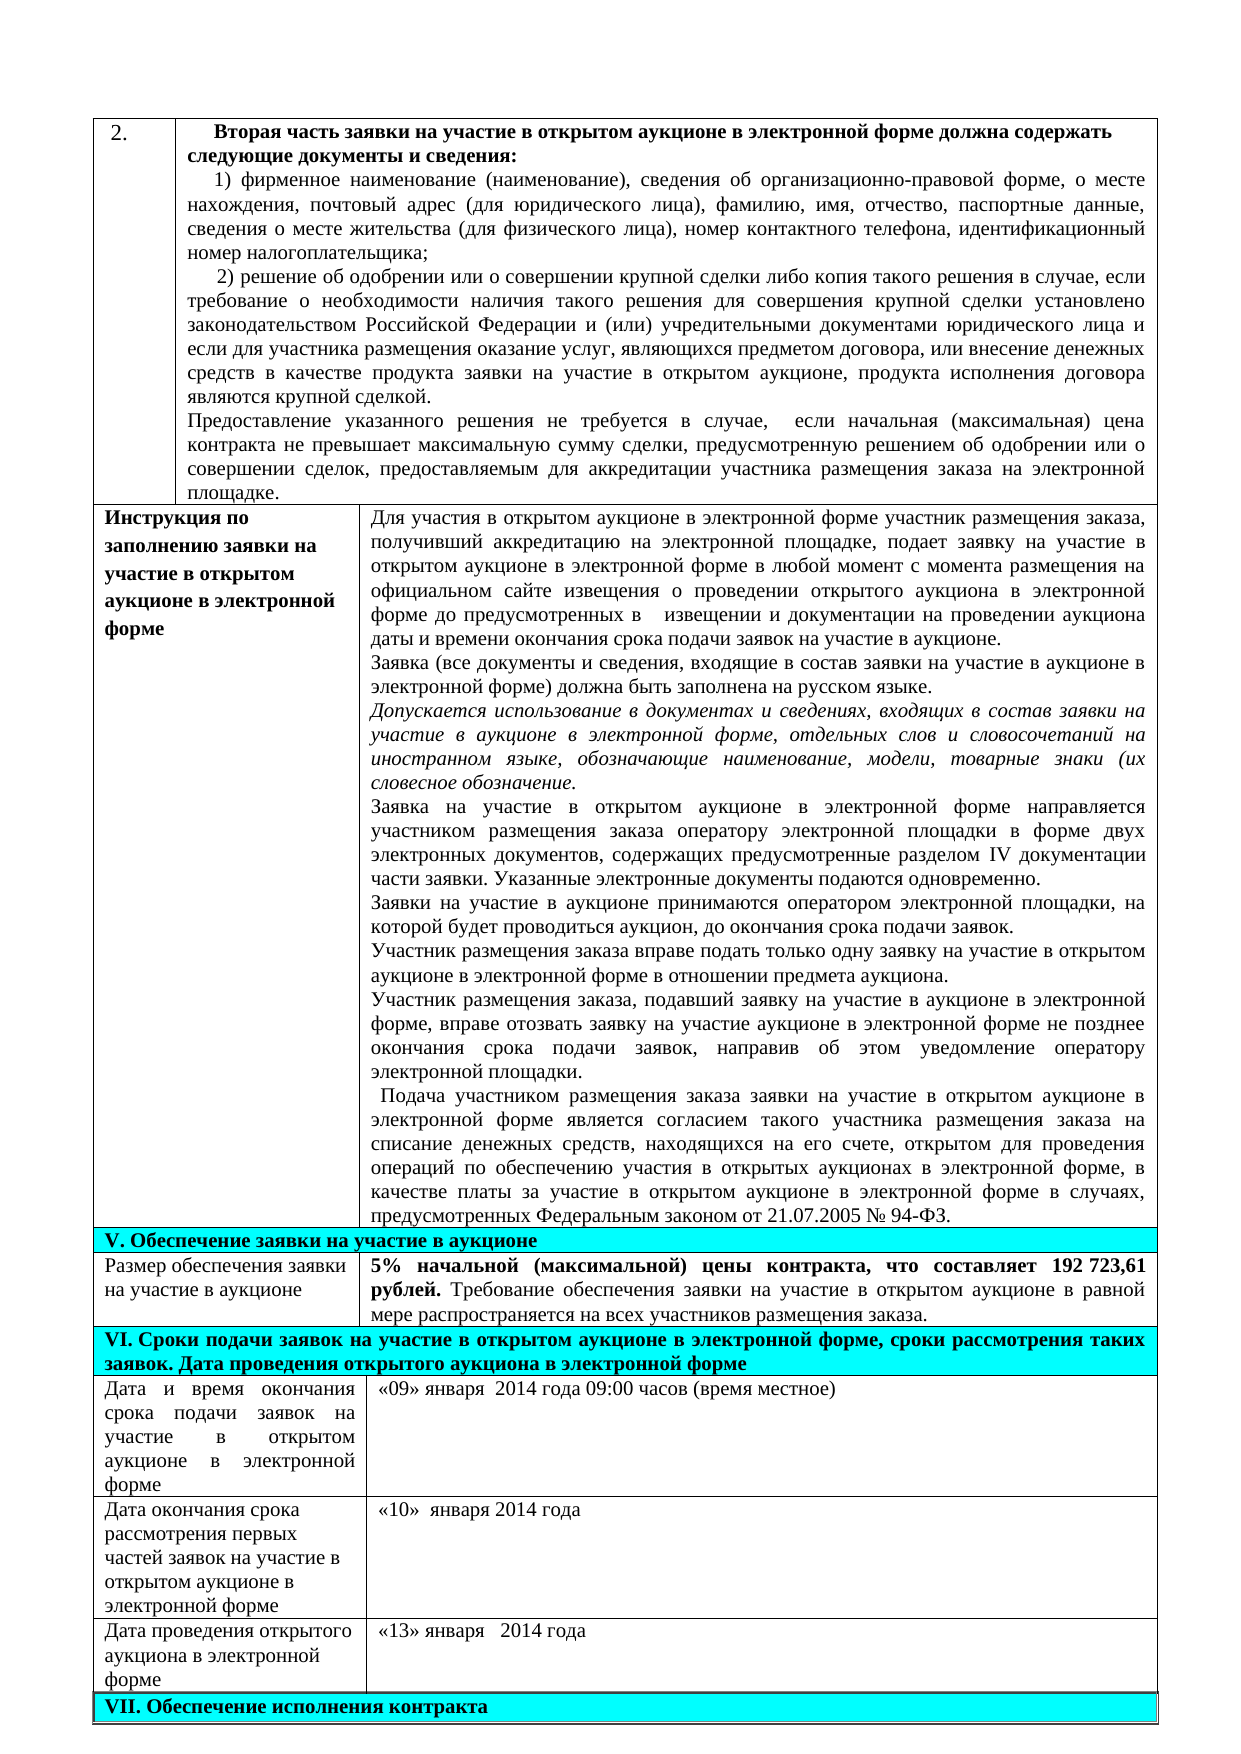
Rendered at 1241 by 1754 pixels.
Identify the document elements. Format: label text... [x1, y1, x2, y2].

table_cell Дата и время окончания срока подачи заявок на участие в открытом аукционе в электронной форме [94, 1376, 366, 1496]
table_cell «09» января 2014 года 09:00 часов (время местное) [367, 1376, 1157, 1496]
table_cell Дата проведения открытого аукциона в электронной форме [94, 1619, 366, 1691]
table_cell «13» января 2014 года [367, 1619, 1157, 1691]
table_cell Инструкция по заполнению заявки на участие в открытом аукционе в электронной форме [94, 505, 359, 1227]
table_cell V. Обеспечение заявки на участие в аукционе [94, 1228, 1157, 1252]
table_cell Дата окончания срока рассмотрения первых частей заявок на участие в открытом аукционе в электронной форме [94, 1497, 366, 1617]
table_cell Для участия в открытом аукционе в электронной форме участник размещения заказа, получивший аккредитацию на электронной площадке, подает заявку на участие в открытом аукционе в электронной форме в любой момент с момента размещения на официальном сайте извещения о проведении открытого аукциона в электронной форме до предусмотренных в извещении и документации на проведении аукциона даты и времени окончания срока подачи заявок на участие в аукционе. Заявка (все документы и сведения, входящие в состав заявки на участие в аукционе в электронной форме) должна быть заполнена на русском языке. Допускается использование в документах и сведениях, входящих в состав заявки на участие в аукционе в электронной форме, отдельных слов и словосочетаний на иностранном языке, обозначающие наименование, модели, товарные знаки (их словесное обозначение. Заявка на участие в открытом аукционе в электронной форме направляется участником размещения заказа оператору электронной площадки в форме двух электронных документов, содержащих предусмотренные разделом IV документации части заявки. Указанные электронные документы подаются одновременно. Заявки на участие в аукционе принимаются оператором электронной площадки, на которой будет проводиться аукцион, до окончания срока подачи заявок. Участник размещения заказа вправе подать только одну заявку на участие в открытом аукционе в электронной форме в отношении предмета аукциона. Участник размещения заказа, подавший заявку на участие в аукционе в электронной форме, вправе отозвать заявку на участие аукционе в электронной форме не позднее окончания срока подачи заявок, направив об этом уведомление оператору электронной площадки. Подача участником размещения заказа заявки на участие в открытом аукционе в электронной форме является согласием такого участника размещения заказа на списание денежных средств, находящихся на его счете, открытом для проведения операций по обеспечению участия в открытых аукционах в электронной форме, в качестве платы за участие в открытом аукционе в электронной форме в случаях, предусмотренных Федеральным законом от 21.07.2005 № 94-ФЗ. [360, 505, 1157, 1227]
table_cell 5% начальной (максимальной) цены контракта, что составляет 192 723,61 рублей. Требование обеспечения заявки на участие в открытом аукционе в равной мере распространяется на всех участников размещения заказа. [360, 1253, 1157, 1326]
table_cell [94, 119, 175, 504]
table_cell Вторая часть заявки на участие в открытом аукционе в электронной форме должна содержать следующие документы и сведения: 1) фирменное наименование (наименование), сведения об организационно-правовой форме, о месте нахождения, почтовый адрес (для юридического лица), фамилию, имя, отчество, паспортные данные, сведения о месте жительства (для физического лица), номер контактного телефона, идентификационный номер налогоплательщика; 2) решение об одобрении или о совершении крупной сделки либо копия такого решения в случае, если требование о необходимости наличия такого решения для совершения крупной сделки установлено законодательством Российской Федерации и (или) учредительными документами юридического лица и если для участника размещения оказание услуг, являющихся предметом договора, или внесение денежных средств в качестве продукта заявки на участие в открытом аукционе, продукта исполнения договора являются крупной сделкой. Предоставление указанного решения не требуется в случае, если начальная (максимальная) цена контракта не превышает максимальную сумму сделки, предусмотренную решением об одобрении или о совершении сделок, предоставляемым для аккредитации участника размещения заказа на электронной площадке. [176, 119, 1157, 504]
table_cell VI. Сроки подачи заявок на участие в открытом аукционе в электронной форме, сроки рассмотрения таких заявок. Дата проведения открытого аукциона в электронной форме [94, 1327, 1157, 1375]
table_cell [95, 1694, 1156, 1721]
table_cell Размер обеспечения заявки на участие в аукционе [94, 1253, 359, 1326]
table_cell «10» января 2014 года [367, 1497, 1157, 1617]
